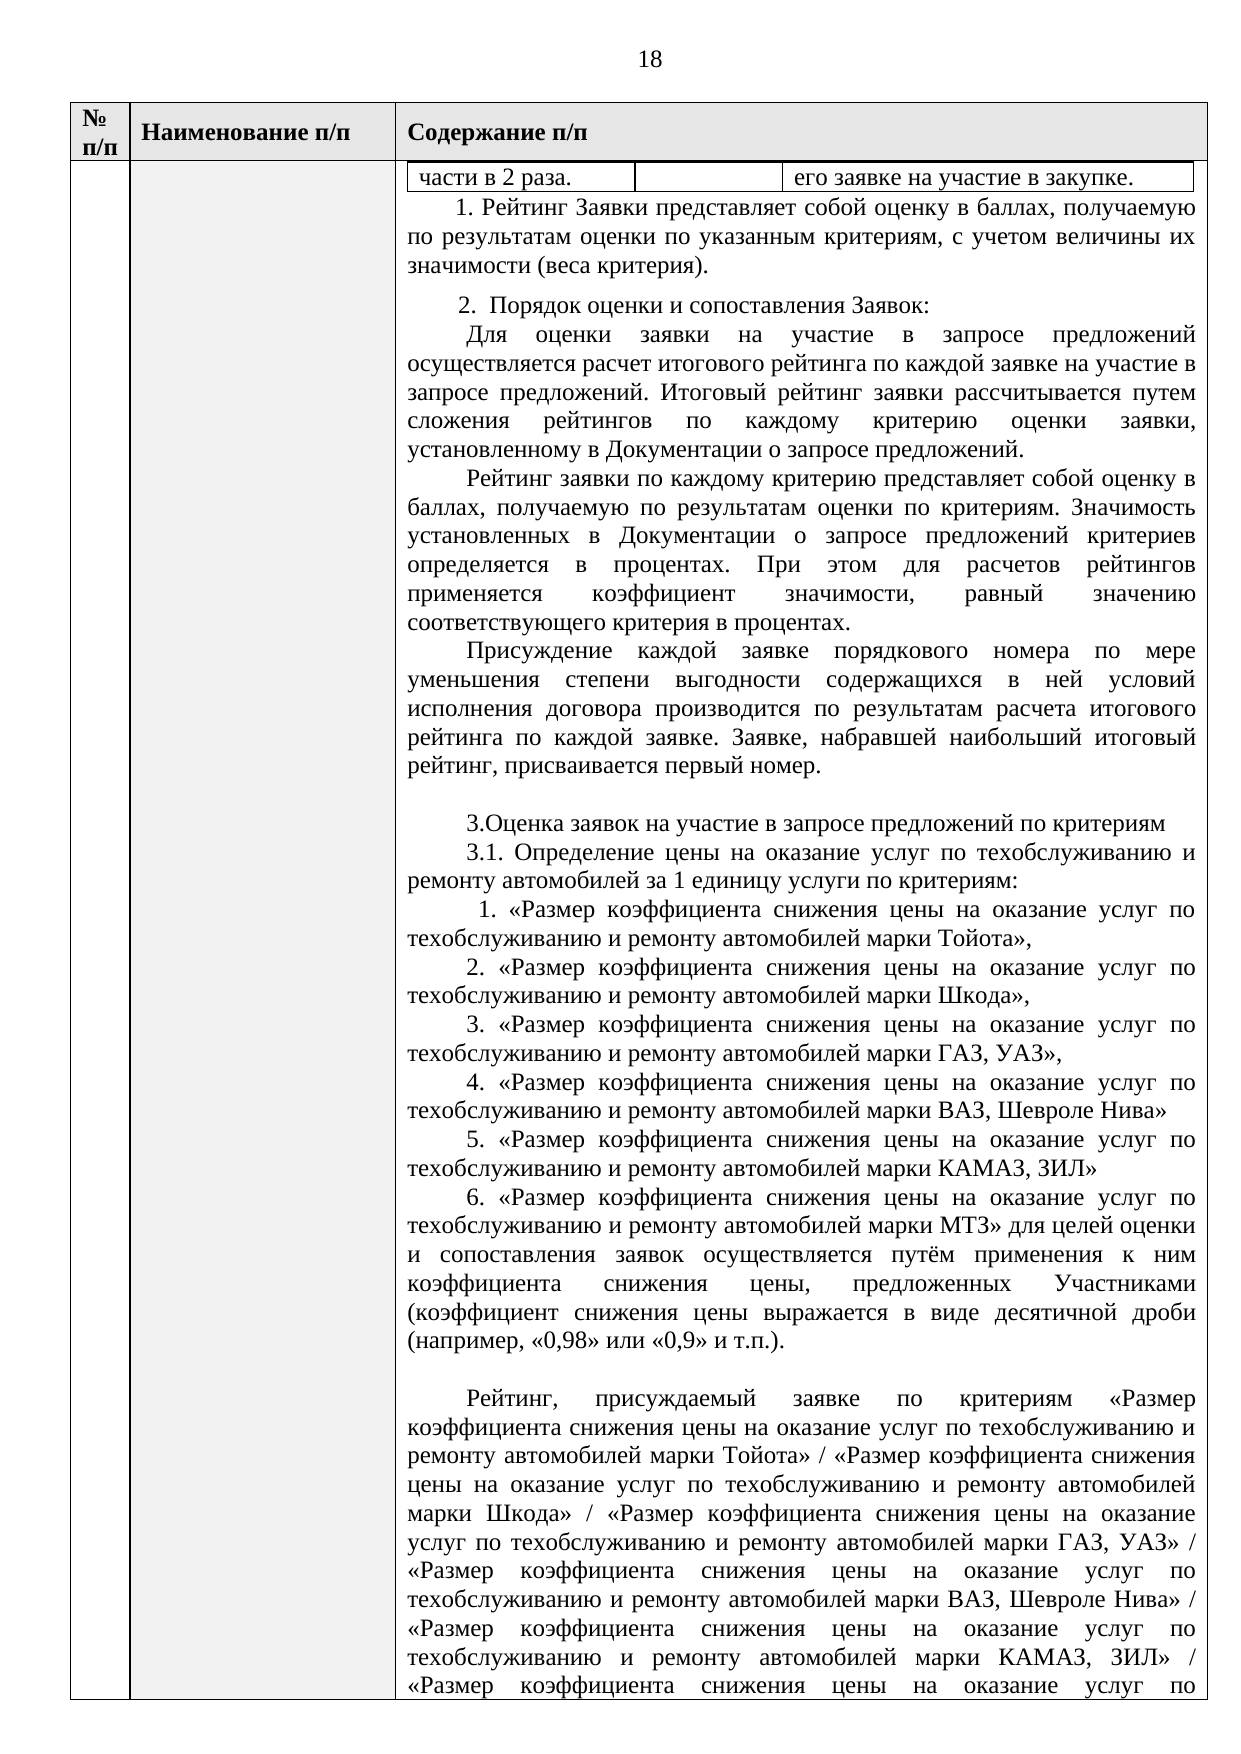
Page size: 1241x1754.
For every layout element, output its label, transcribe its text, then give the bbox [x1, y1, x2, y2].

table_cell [396, 161, 1207, 1699]
table_header Наименование п/п [131, 103, 395, 160]
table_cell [131, 161, 395, 1699]
table_header Содержание п/п [396, 103, 1207, 160]
table_cell [71, 161, 129, 1699]
table_header № п/п [71, 103, 129, 160]
